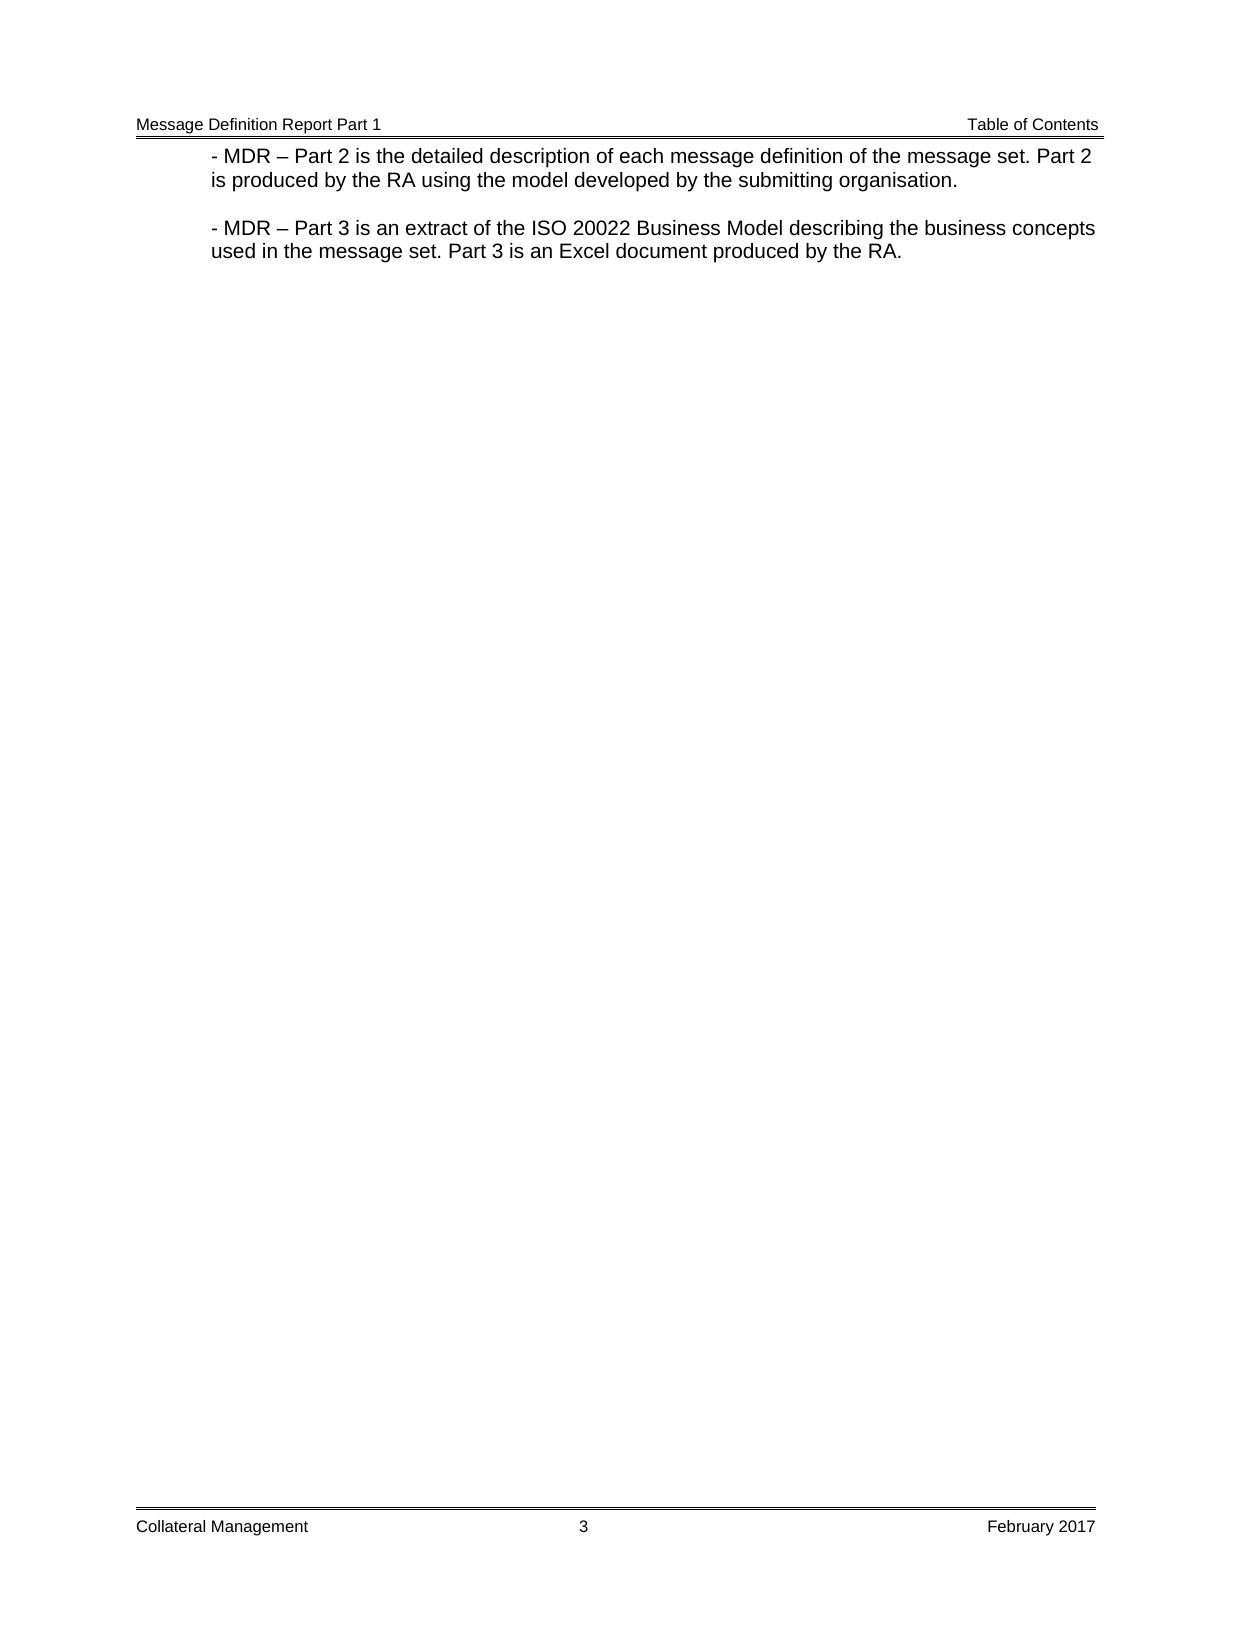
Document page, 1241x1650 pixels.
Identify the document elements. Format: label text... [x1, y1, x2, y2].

list - MDR – Part 2 is the detailed description of each message definition of the message set. Part 2 is produced by the RA using the model developed by the submitting organisation. [211, 143, 1104, 191]
list - MDR – Part 3 is an extract of the ISO 20022 Business Model describing the business concepts used in the message set. Part 3 is an Excel document produced by the RA. [211, 215, 1104, 263]
